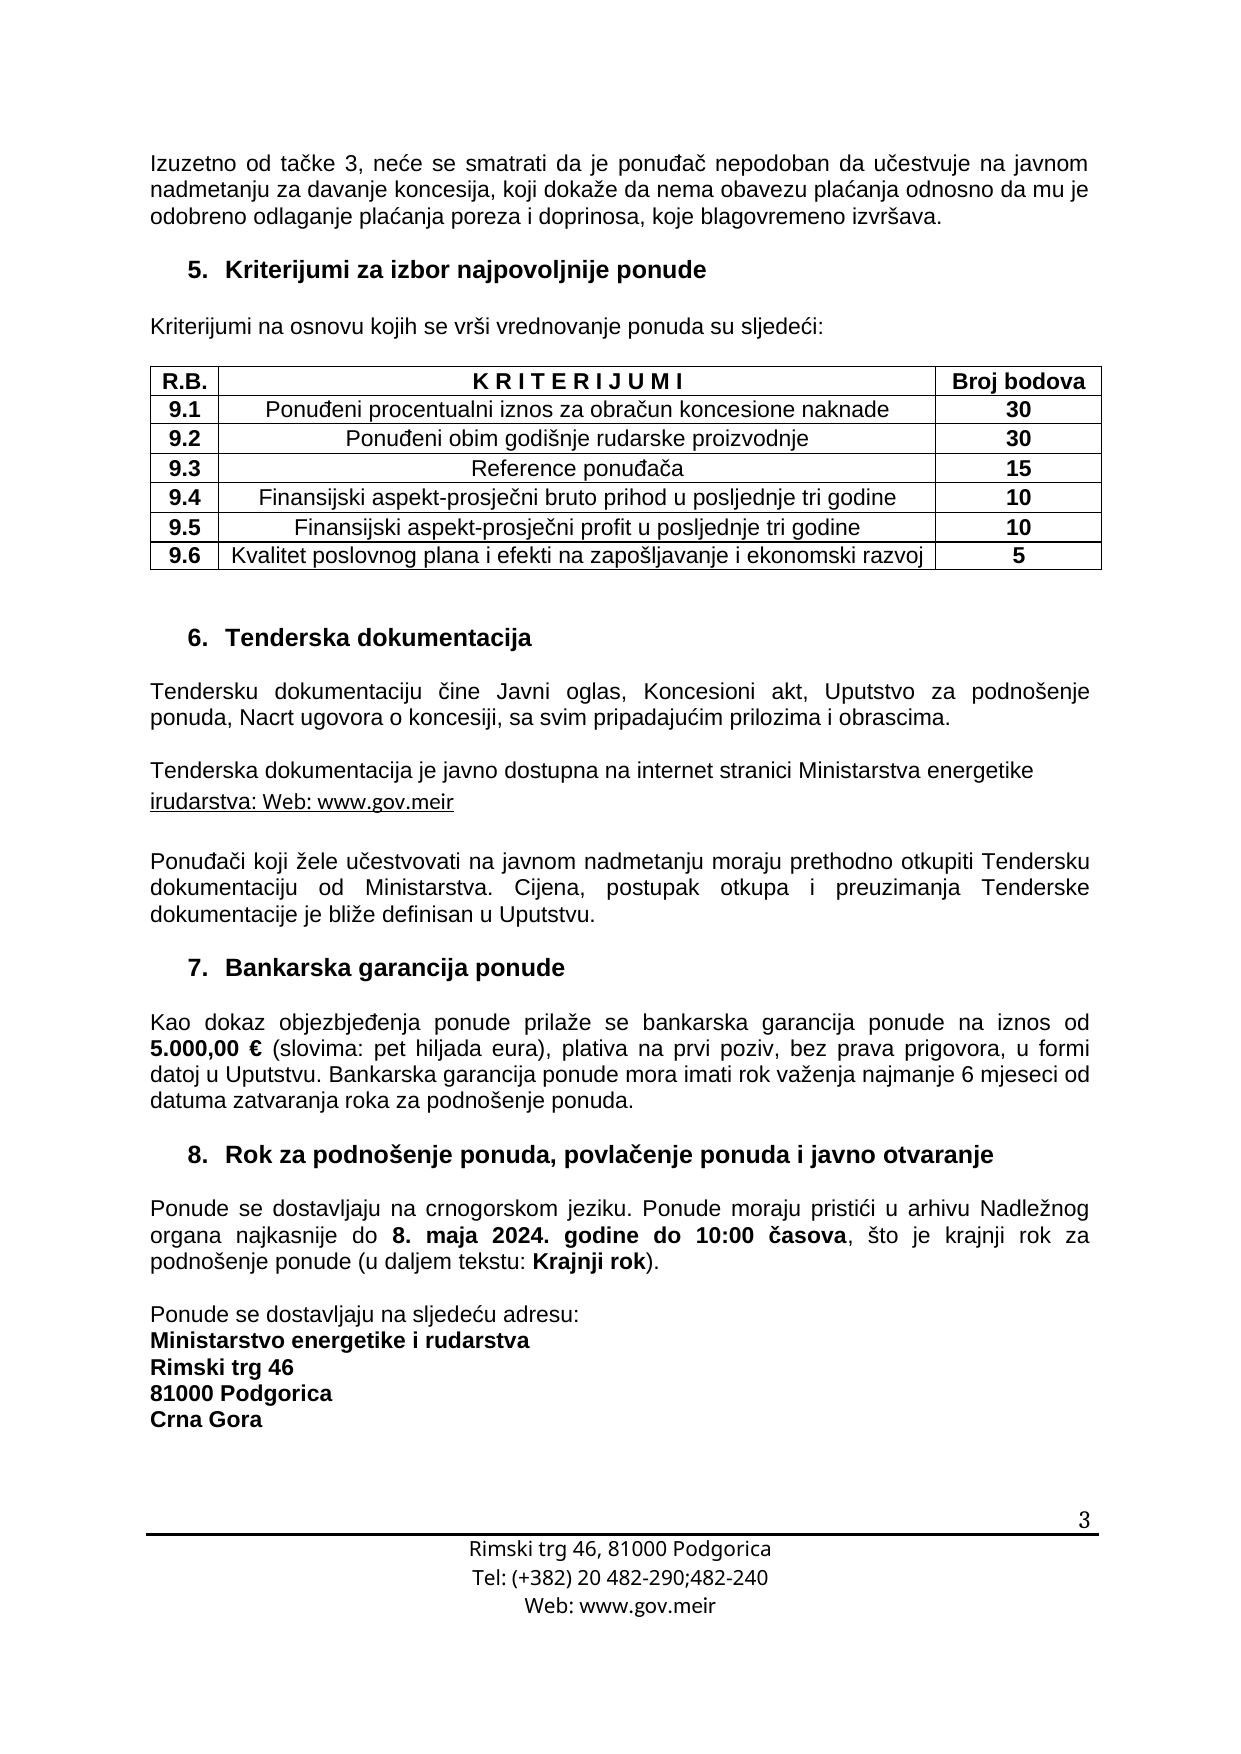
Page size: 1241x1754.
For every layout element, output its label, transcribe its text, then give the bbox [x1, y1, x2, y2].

text Kao dokaz objezbjeđenja ponude prilaže se bankarska garancija ponude na iznos od 5.000,00 € (slovima: pet hiljada eura), plativa na prvi poziv, bez prava prigovora, u formi datoj u Uputstvu. Bankarska garancija ponude mora imati rok važenja najmanje 6 mjeseci od datuma zatvaranja roka za podnošenje ponuda. [150, 1008, 1090, 1114]
table_cell Ponuđeni procentualni iznos za obračun koncesione naknade [219, 396, 935, 423]
table_cell 9.3 [151, 454, 218, 482]
table_cell 9.1 [151, 396, 218, 423]
table_cell 9.6 [151, 543, 218, 569]
table_cell 30 [936, 424, 1101, 452]
table_cell Kvalitet poslovnog plana i efekti na zapošljavanje i ekonomski razvoj [219, 543, 935, 569]
table_cell 9.5 [151, 513, 218, 541]
text Rimski trg 46 [150, 1353, 1090, 1380]
text Ponude se dostavljaju na sljedeću adresu: [150, 1301, 1090, 1327]
table_cell 5 [936, 543, 1101, 569]
table_cell Finansijski aspekt-prosječni profit u posljednje tri godine [219, 513, 935, 541]
table_header R.B. [151, 367, 218, 395]
table_cell Reference ponuđača [219, 454, 935, 482]
table_cell 30 [936, 396, 1101, 423]
text 81000 Podgorica [150, 1380, 1090, 1406]
table_cell Ponuđeni obim godišnje rudarske proizvodnje [219, 424, 935, 452]
list Bankarska garancija ponude [187, 953, 1090, 982]
text Ponuđači koji žele učestvovati na javnom nadmetanju moraju prethodno otkupiti Tendersku dokumentaciju od Ministarstva. Cijena, postupak otkupa i preuzimanja Tenderske dokumentacije je bliže definisan u Uputstvu. [150, 848, 1090, 927]
table_cell Finansijski aspekt-prosječni bruto prihod u posljednje tri godine [219, 483, 935, 512]
table_cell 15 [936, 454, 1101, 482]
text Izuzetno od tačke 3, neće se smatrati da je ponuđač nepodoban da učestvuje na javnom nadmetanju za davanje koncesija, koji dokaže da nema obavezu plaćanja odnosno da mu je odobreno odlaganje plaćanja poreza i doprinosa, koje blagovremeno izvršava. [150, 150, 1090, 229]
text Kriterijumi na osnovu kojih se vrši vrednovanje ponuda su sljedeći: [150, 313, 1090, 339]
text Ponude se dostavljaju na crnogorskom jeziku. Ponude moraju pristići u arhivu Nadležnog organa najkasnije do 8. maja 2024. godine do 10:00 časova, što je krajnji rok za podnošenje ponude (u daljem tekstu: Krajnji rok). [150, 1195, 1090, 1274]
list Tenderska dokumentacija [187, 623, 1090, 651]
list Rok za podnošenje ponuda, povlačenje ponuda i javno otvaranje [187, 1140, 1090, 1169]
table_cell 9.4 [151, 483, 218, 512]
table_cell 10 [936, 513, 1101, 541]
text Tendersku dokumentaciju čine Javni oglas, Koncesioni akt, Uputstvo za podnošenje ponuda, Nacrt ugovora o koncesiji, sa svim pripadajućim prilozima i obrascima. [150, 678, 1090, 730]
text Ministarstvo energetike i rudarstva [150, 1327, 1090, 1353]
table_cell 9.2 [151, 424, 218, 452]
text Crna Gora [150, 1406, 1090, 1432]
list Kriterijumi za izbor najpovoljnije ponude [187, 255, 1090, 284]
table_header K R I T E R I J U M I [219, 367, 935, 395]
table_header Broj bodova [936, 367, 1101, 395]
table_cell 10 [936, 483, 1101, 512]
text Tenderska dokumentacija je javno dostupna na internet stranici Ministarstva energetike irudarstva: Web: www.gov.meir [150, 757, 1090, 816]
